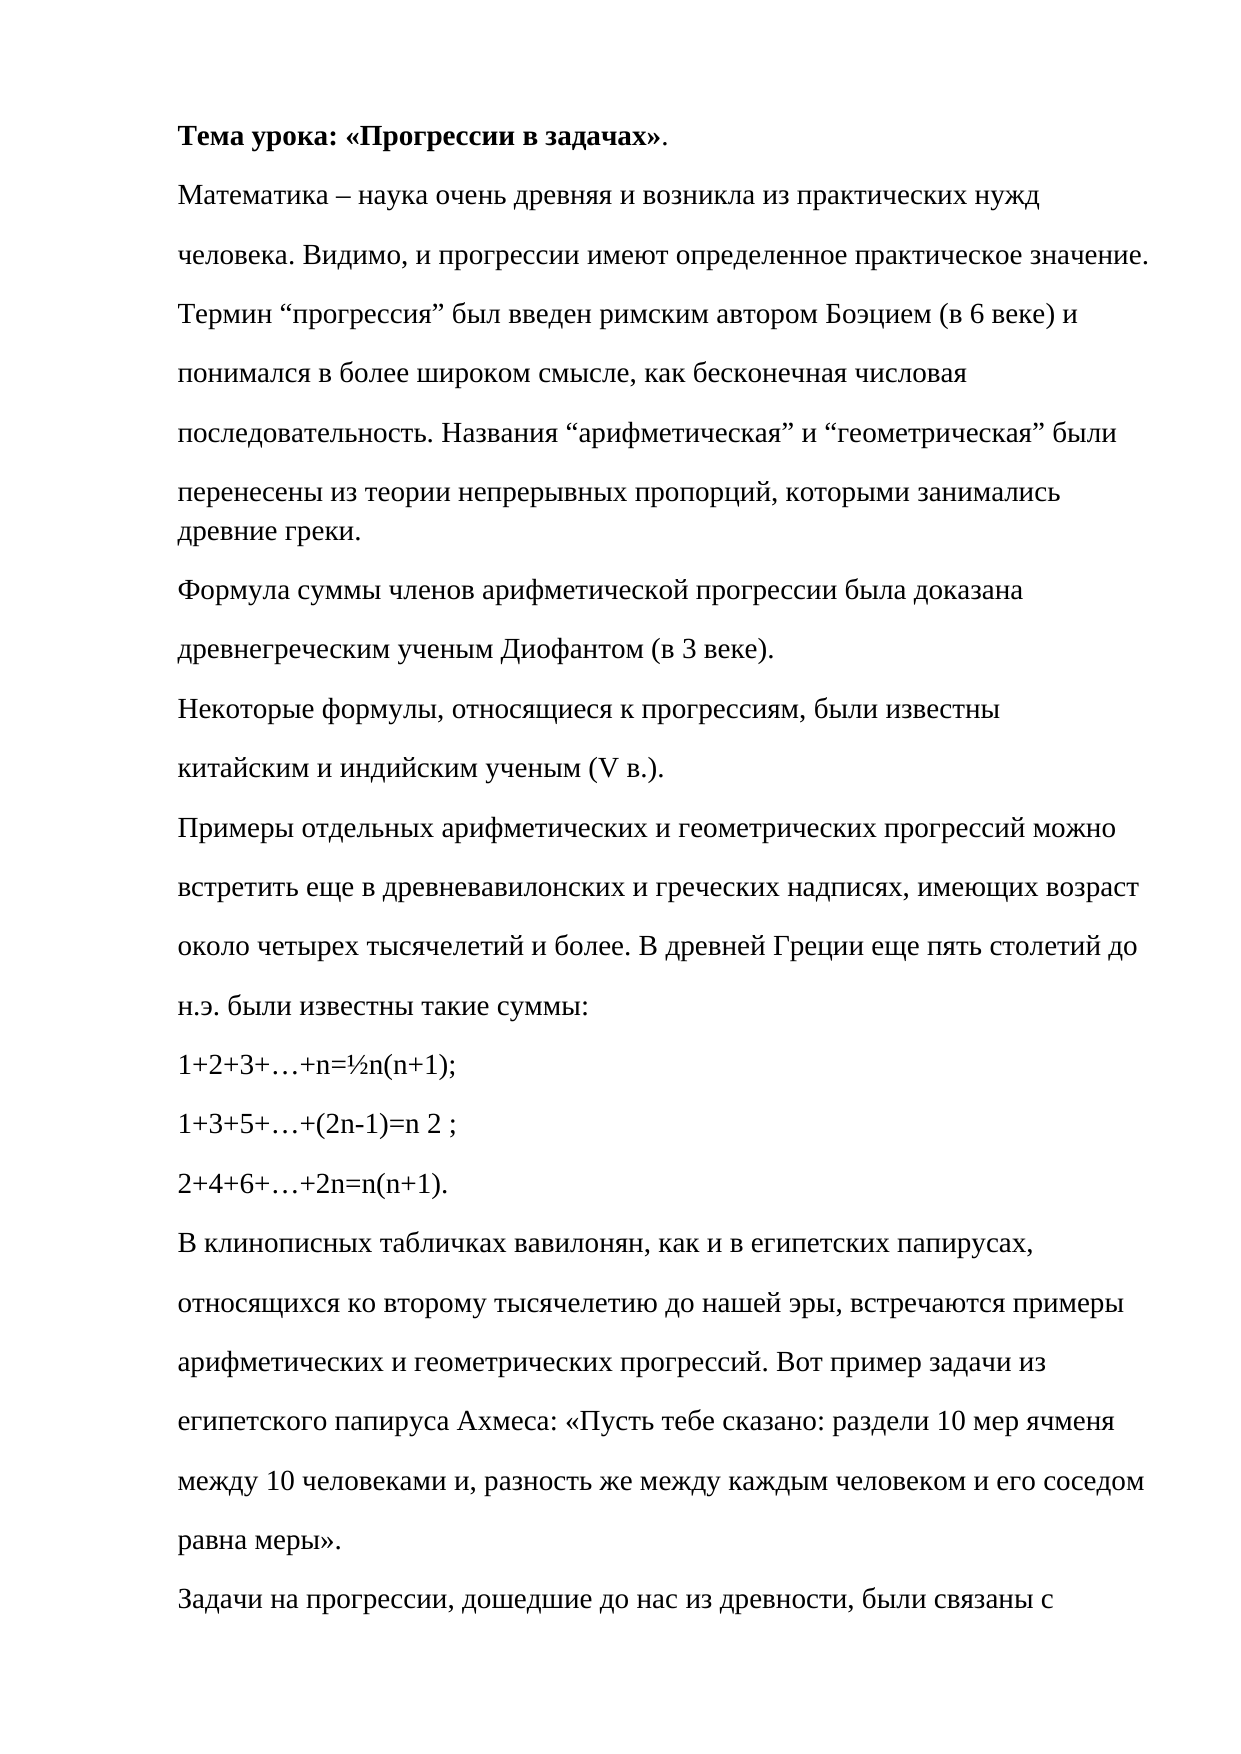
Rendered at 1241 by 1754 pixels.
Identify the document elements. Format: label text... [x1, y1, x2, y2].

text н.э. были известны такие суммы: [177, 988, 1152, 1021]
text относящихся ко второму тысячелетию до нашей эры, встречаются примеры [177, 1285, 1152, 1318]
text Термин “прогрессия” был введен римским автором Боэцием (в 6 веке) и [177, 296, 1152, 330]
text В клинописных табличках вавилонян, как и в египетских папирусах, [177, 1225, 1152, 1259]
text понимался в более широком смысле, как бесконечная числовая [177, 356, 1152, 389]
text арифметических и геометрических прогрессий. Вот пример задачи из [177, 1344, 1152, 1378]
text Математика – наука очень древняя и возникла из практических нужд [177, 177, 1152, 211]
text китайским и индийским ученым (V в.). [177, 750, 1152, 784]
text 2+4+6+…+2n=n(n+1). [177, 1166, 1152, 1199]
text перенесены из теории непрерывных пропорций, которыми занимались древние греки. [177, 474, 1152, 546]
text около четырех тысячелетий и более. В древней Греции еще пять столетий до [177, 928, 1152, 962]
text Примеры отдельных арифметических и геометрических прогрессий можно [177, 810, 1152, 843]
text последовательность. Названия “арифметическая” и “геометрическая” были [177, 415, 1152, 448]
text равна меры». [177, 1522, 1152, 1556]
text Некоторые формулы, относящиеся к прогрессиям, были известны [177, 691, 1152, 724]
text человека. Видимо, и прогрессии имеют определенное практическое значение. [177, 237, 1152, 270]
text Формула суммы членов арифметической прогрессии была доказана [177, 572, 1152, 606]
text между 10 человеками и, разность же между каждым человеком и его соседом [177, 1463, 1152, 1496]
text древнегреческим ученым Диофантом (в 3 веке). [177, 632, 1152, 665]
text египетского папируса Ахмеса: «Пусть тебе сказано: раздели 10 мер ячменя [177, 1403, 1152, 1437]
text Тема урока: «Прогрессии в задачах». [177, 118, 1152, 152]
text 1+3+5+…+(2n-1)=n 2 ; [177, 1107, 1152, 1140]
text встретить еще в древневавилонских и греческих надписях, имеющих возраст [177, 869, 1152, 903]
text Задачи на прогрессии, дошедшие до нас из древности, были связаны с [177, 1582, 1152, 1615]
text 1+2+3+…+n=½n(n+1); [177, 1047, 1152, 1081]
